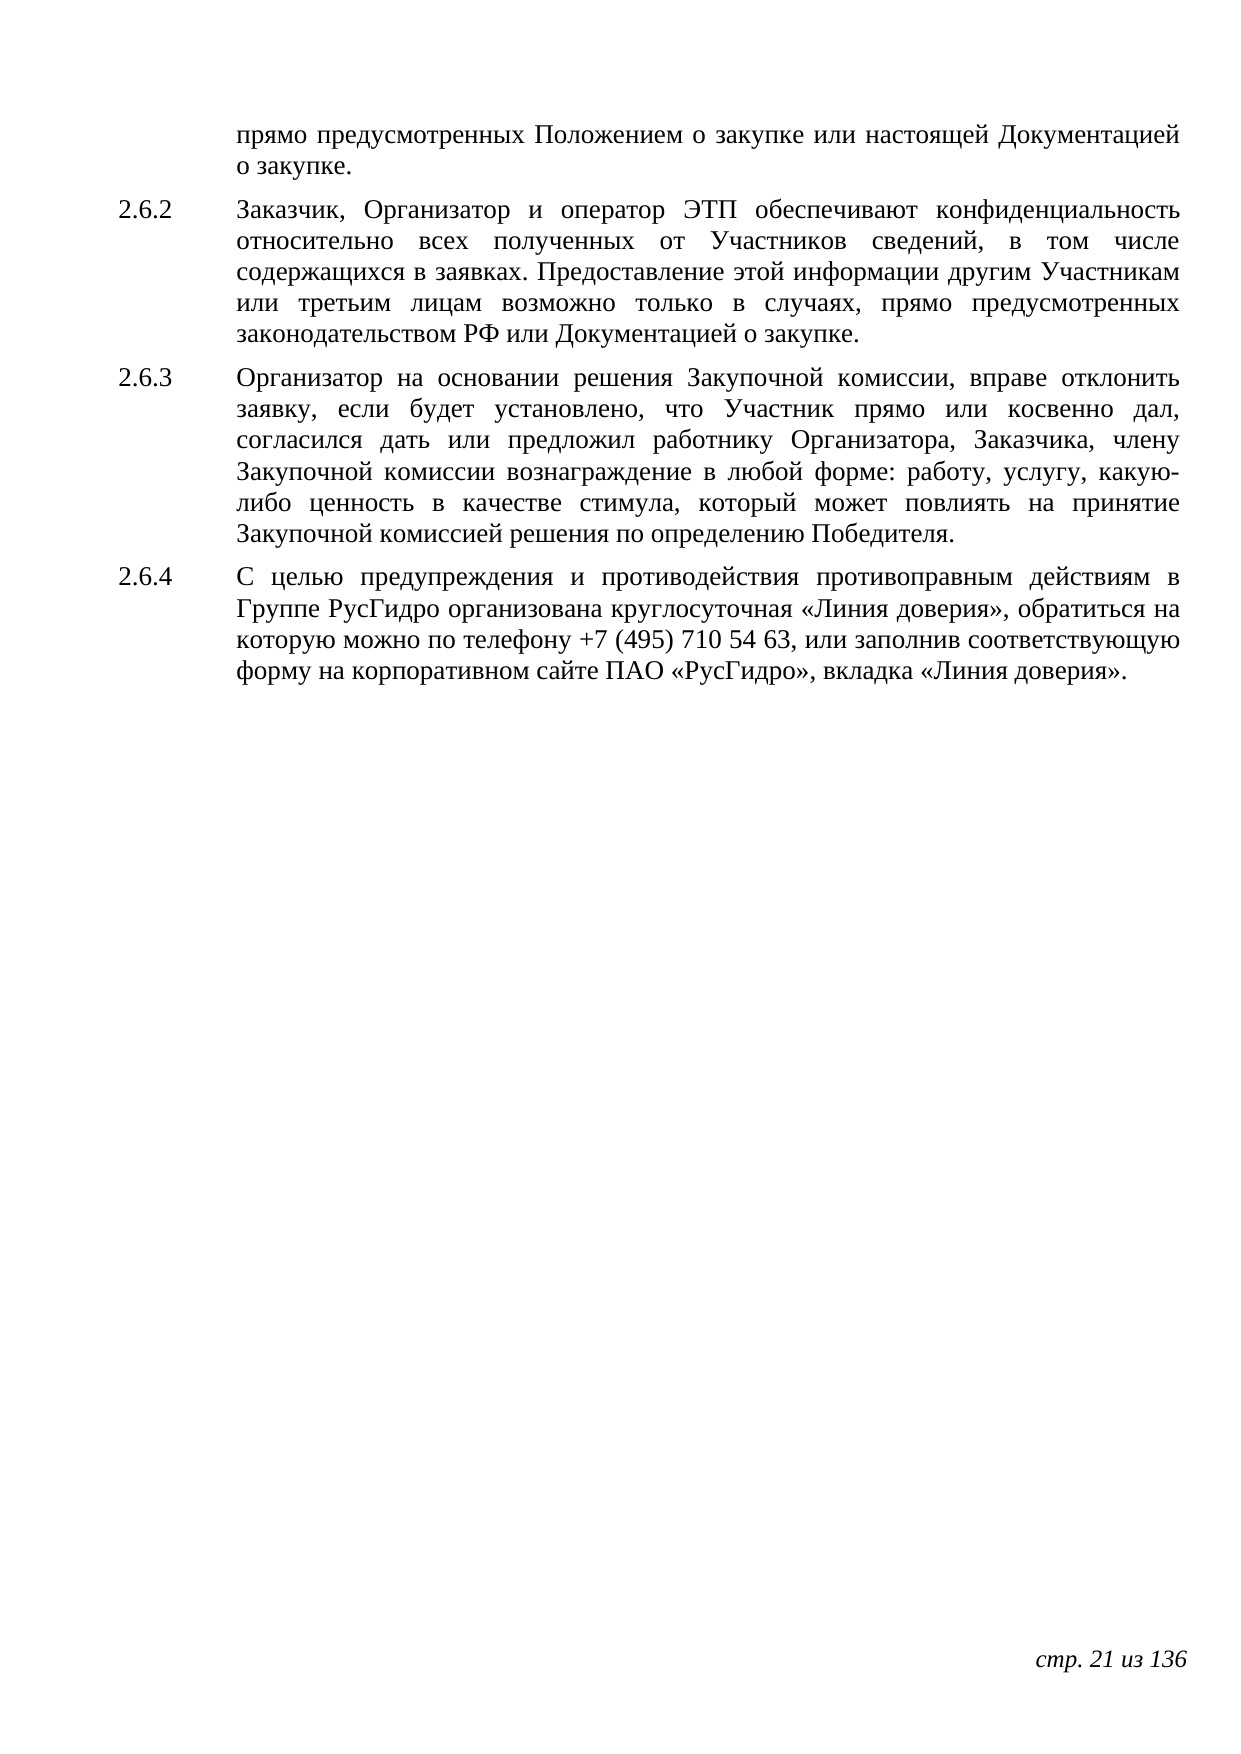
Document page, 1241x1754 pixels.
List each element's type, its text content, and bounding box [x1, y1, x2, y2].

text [118, 118, 1181, 180]
text Организатор на основании решения Закупочной комиссии, вправе отклонить заявку, если будет установлено, что Участник прямо или косвенно дал, согласился дать или предложил работнику Организатора, Заказчика, члену Закупочной комиссии вознаграждение в любой форме: работу, услугу, какую-либо ценность в качестве стимула, который может повлиять на принятие Закупочной комиссией решения по определению Победителя. [118, 361, 1181, 548]
text С целью предупреждения и противодействия противоправным действиям в Группе РусГидро организована круглосуточная «Линия доверия», обратиться на которую можно по телефону +7 (495) 710 54 63, или заполнив соответствующую форму на корпоративном сайте ПАО «РусГидро», вкладка «Линия доверия». [118, 561, 1181, 685]
text Заказчик, Организатор и оператор ЭТП обеспечивают конфиденциальность относительно всех полученных от Участников сведений, в том числе содержащихся в заявках. Предоставление этой информации другим Участникам или третьим лицам возможно только в случаях, прямо предусмотренных законодательством РФ или Документацией о закупке. [118, 193, 1181, 349]
